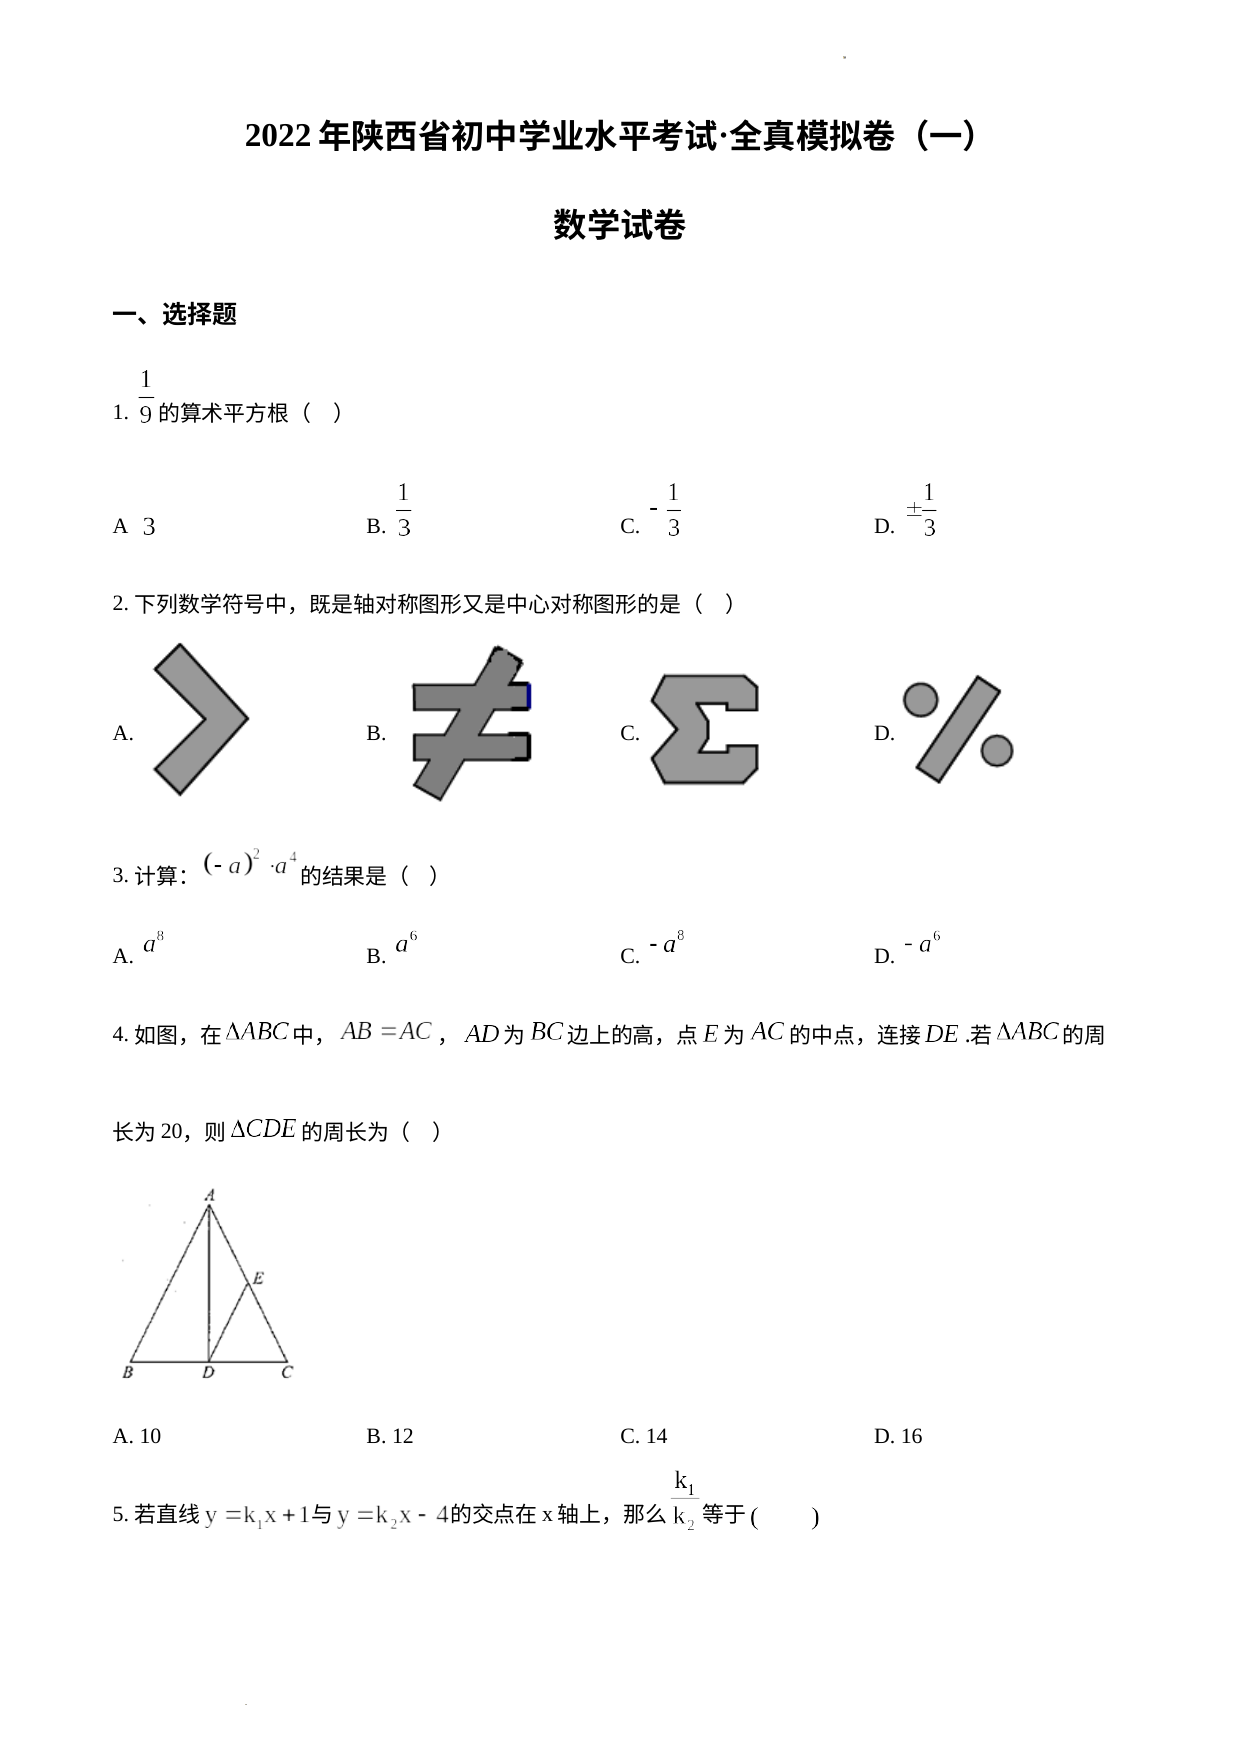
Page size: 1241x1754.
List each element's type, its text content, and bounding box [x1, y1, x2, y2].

text 数学试卷 [112, 191, 1128, 256]
text 3. 计算：的结果是（ ） [112, 842, 1128, 907]
text 1. 的算术平方根（ ） [112, 363, 1128, 461]
picture [391, 639, 558, 809]
text A. 10 B. 12 C. 14 D. 16 [112, 1419, 1128, 1452]
picture [112, 1179, 305, 1386]
text 2. 下列数学符号中，既是轴对称图形又是中心对称图形的是（ ） [112, 587, 1128, 619]
text A B. C. D. [112, 476, 1128, 574]
text A. B. C. D. [112, 923, 1128, 988]
text 5. 若直线与的交点在x轴上，那么等于 [112, 1464, 1128, 1562]
text 一、选择题 [112, 280, 1128, 345]
text 2022年陕西省初中学业水平考试·全真模拟卷（一） [112, 102, 1128, 167]
picture [139, 635, 262, 809]
picture [645, 644, 762, 809]
picture [900, 644, 1017, 809]
text 4. 如图，在中，，为边上的高，点为的中点，连接.若的周长为20，则的周长为（ ） [112, 1001, 1128, 1163]
